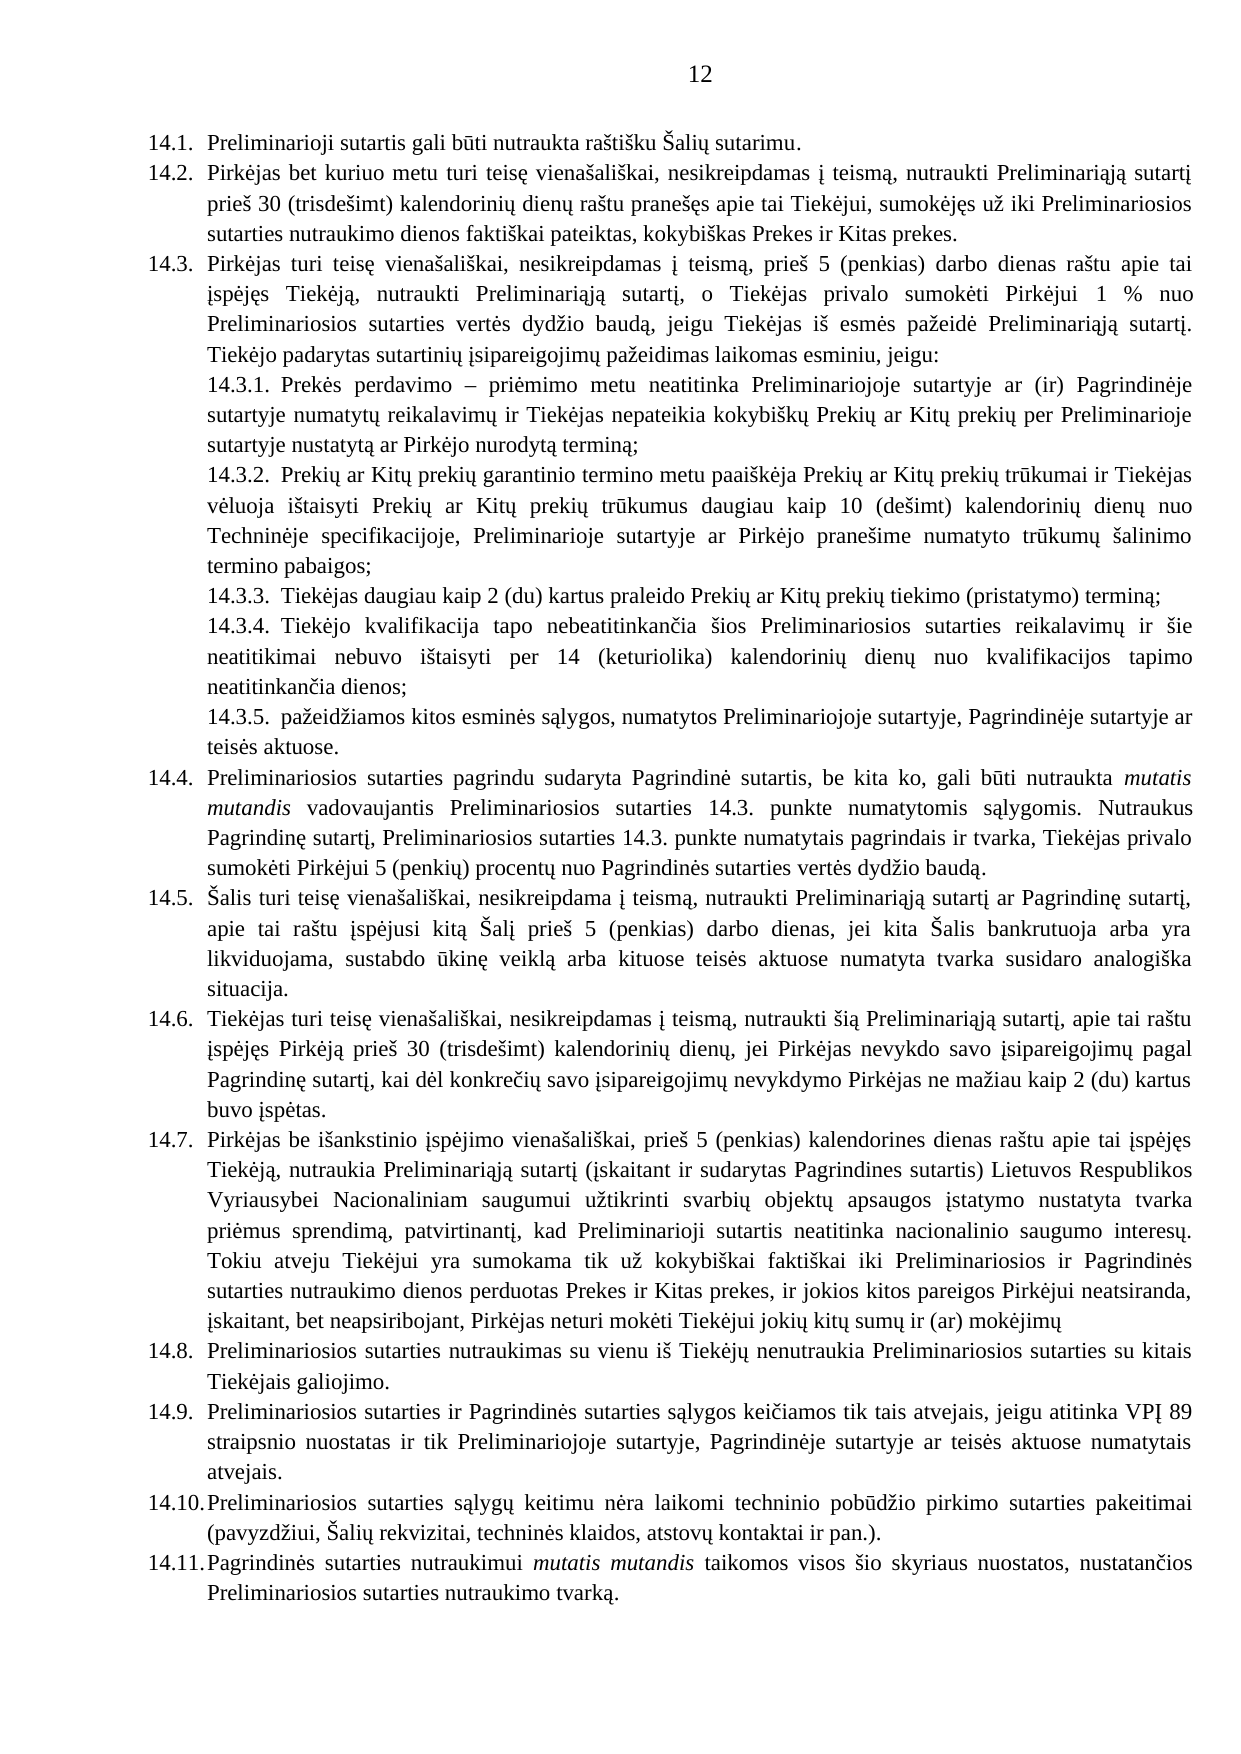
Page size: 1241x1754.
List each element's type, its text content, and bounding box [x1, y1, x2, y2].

list Pirkėjas bet kuriuo metu turi teisę vienašališkai, nesikreipdamas į teismą, nutraukti Preliminariąją sutartį prieš 30 (trisdešimt) kalendorinių dienų raštu pranešęs apie tai Tiekėjui, sumokėjęs už iki Preliminariosios sutarties nutraukimo dienos faktiškai pateiktas, kokybiškas Prekes ir Kitas prekes. [148, 159, 1193, 246]
list Pirkėjas be išankstinio įspėjimo vienašališkai, prieš 5 (penkias) kalendorines dienas raštu apie tai įspėjęs Tiekėją, nutraukia Preliminariąją sutartį (įskaitant ir sudarytas Pagrindines sutartis) Lietuvos Respublikos Vyriausybei Nacionaliniam saugumui užtikrinti svarbių objektų apsaugos įstatymo nustatyta tvarka priėmus sprendimą, patvirtinantį, kad Preliminarioji sutartis neatitinka nacionalinio saugumo interesų. Tokiu atveju Tiekėjui yra sumokama tik už kokybiškai faktiškai iki Preliminariosios ir Pagrindinės sutarties nutraukimo dienos perduotas Prekes ir Kitas prekes, ir jokios kitos pareigos Pirkėjui neatsiranda, įskaitant, bet neapsiribojant, Pirkėjas neturi mokėti Tiekėjui jokių kitų sumų ir (ar) mokėjimų [148, 1126, 1193, 1334]
list Preliminariosios sutarties sąlygų keitimu nėra laikomi techninio pobūdžio pirkimo sutarties pakeitimai (pavyzdžiui, Šalių rekvizitai, techninės klaidos, atstovų kontaktai ir pan.). [148, 1489, 1194, 1545]
list Šalis turi teisę vienašališkai, nesikreipdama į teismą, nutraukti Preliminariąją sutartį ar Pagrindinę sutartį, apie tai raštu įspėjusi kitą Šalį prieš 5 (penkias) darbo dienas, jei kita Šalis bankrutuoja arba yra likviduojama, sustabdo ūkinę veiklą arba kituose teisės aktuose numatyta tvarka susidaro analogiška situacija. [148, 884, 1193, 1001]
list Preliminariosios sutarties ir Pagrindinės sutarties sąlygos keičiamos tik tais atvejais, jeigu atitinka VPĮ 89 straipsnio nuostatas ir tik Preliminariojoje sutartyje, Pagrindinėje sutartyje ar teisės aktuose numatytais atvejais. [148, 1398, 1193, 1485]
list Tiekėjo kvalifikacija tapo nebeatitinkančia šios Preliminariosios sutarties reikalavimų ir šie neatitikimai nebuvo ištaisyti per 14 (keturiolika) kalendorinių dienų nuo kvalifikacijos tapimo neatitinkančia dienos; [207, 613, 1194, 699]
list Tiekėjas daugiau kaip 2 (du) kartus praleido Prekių ar Kitų prekių tiekimo (pristatymo) terminą; [207, 582, 1194, 609]
list Tiekėjas turi teisę vienašališkai, nesikreipdamas į teismą, nutraukti šią Preliminariąją sutartį, apie tai raštu įspėjęs Pirkėją prieš 30 (trisdešimt) kalendorinių dienų, jei Pirkėjas nevykdo savo įsipareigojimų pagal Pagrindinę sutartį, kai dėl konkrečių savo įsipareigojimų nevykdymo Pirkėjas ne mažiau kaip 2 (du) kartus buvo įspėtas. [148, 1005, 1193, 1122]
list Pagrindinės sutarties nutraukimui mutatis mutandis taikomos visos šio skyriaus nuostatos, nustatančios Preliminariosios sutarties nutraukimo tvarką. [148, 1549, 1193, 1606]
list Pirkėjas turi teisę vienašališkai, nesikreipdamas į teismą, prieš 5 (penkias) darbo dienas raštu apie tai įspėjęs Tiekėją, nutraukti Preliminariąją sutartį, o Tiekėjas privalo sumokėti Pirkėjui 1 % nuo Preliminariosios sutarties vertės dydžio baudą, jeigu Tiekėjas iš esmės pažeidė Preliminariąją sutartį. Tiekėjo padarytas sutartinių įsipareigojimų pažeidimas laikomas esminiu, jeigu: [148, 250, 1194, 367]
list Preliminariosios sutarties pagrindu sudaryta Pagrindinė sutartis, be kita ko, gali būti nutraukta mutatis mutandis vadovaujantis Preliminariosios sutarties 14.3. punkte numatytomis sąlygomis. Nutraukus Pagrindinę sutartį, Preliminariosios sutarties 14.3. punkte numatytais pagrindais ir tvarka, Tiekėjas privalo sumokėti Pirkėjui 5 (penkių) procentų nuo Pagrindinės sutarties vertės dydžio baudą. [148, 764, 1193, 881]
list pažeidžiamos kitos esminės sąlygos, numatytos Preliminariojoje sutartyje, Pagrindinėje sutartyje ar teisės aktuose. [207, 703, 1194, 760]
list Prekės perdavimo – priėmimo metu neatitinka Preliminariojoje sutartyje ar (ir) Pagrindinėje sutartyje numatytų reikalavimų ir Tiekėjas nepateikia kokybiškų Prekių ar Kitų prekių per Preliminarioje sutartyje nustatytą ar Pirkėjo nurodytą terminą; [207, 371, 1194, 458]
list Preliminarioji sutartis gali būti nutraukta raštišku Šalių sutarimu. [148, 129, 1193, 156]
list Preliminariosios sutarties nutraukimas su vienu iš Tiekėjų nenutraukia Preliminariosios sutarties su kitais Tiekėjais galiojimo. [148, 1338, 1193, 1394]
list Prekių ar Kitų prekių garantinio termino metu paaiškėja Prekių ar Kitų prekių trūkumai ir Tiekėjas vėluoja ištaisyti Prekių ar Kitų prekių trūkumus daugiau kaip 10 (dešimt) kalendorinių dienų nuo Techninėje specifikacijoje, Preliminarioje sutartyje ar Pirkėjo pranešime numatyto trūkumų šalinimo termino pabaigos; [207, 462, 1194, 578]
